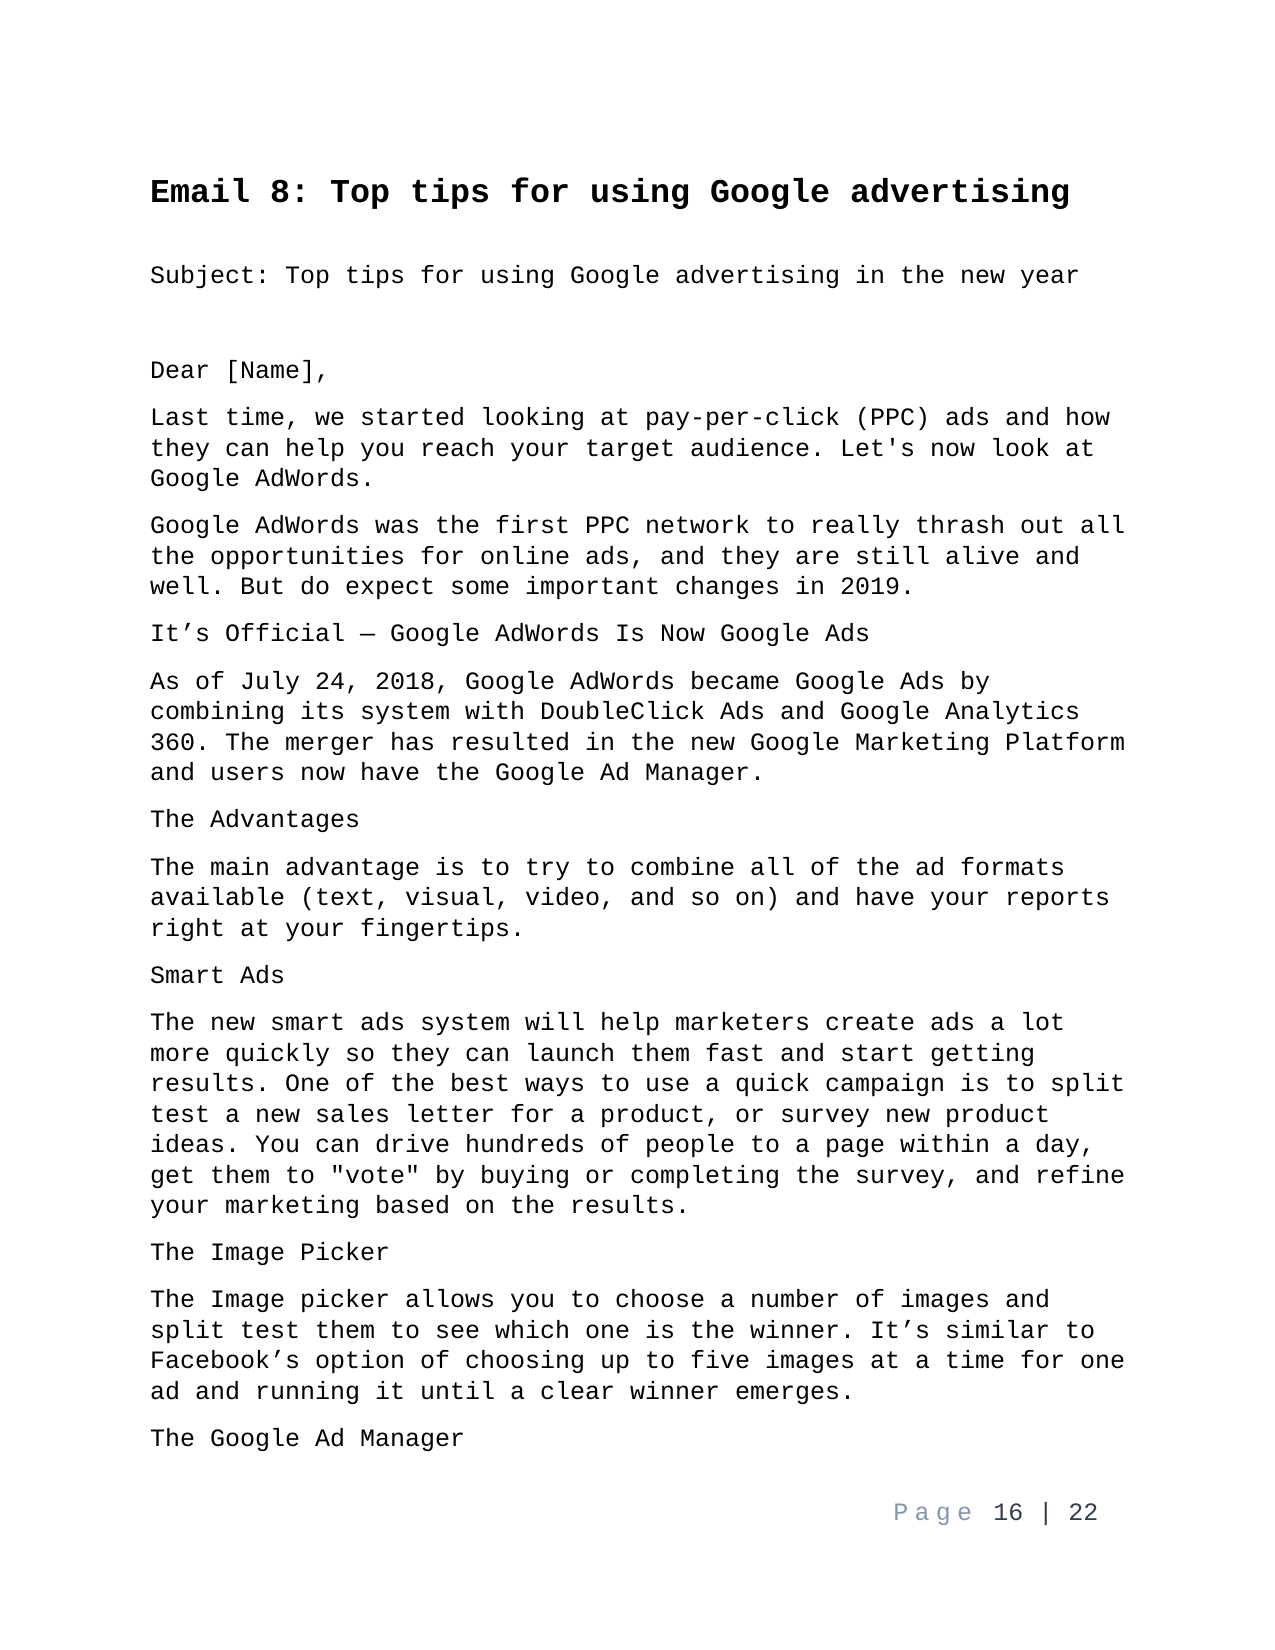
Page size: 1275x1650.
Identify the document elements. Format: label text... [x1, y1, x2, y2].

text The Image picker allows you to choose a number of images and split test them to see which one is the winner. It’s similar to Facebook’s option of choosing up to five images at a time for one ad and running it until a clear winner emerges. [150, 1287, 1125, 1407]
text The Google Ad Manager [150, 1426, 1125, 1454]
text Last time, we started looking at pay-per-click (PPC) ads and how they can help you reach your target audience. Let's now look at Google AdWords. [150, 404, 1125, 494]
text Dear [Name], [150, 357, 1125, 386]
text The main advantage is to try to combine all of the ad formats available (text, visual, video, and so on) and have your reports right at your fingertips. [150, 854, 1125, 943]
text The new smart ads system will help marketers create ads a lot more quickly so they can launch them fast and start getting results. One of the best ways to use a quick campaign is to split test a new sales letter for a product, or survey new product ideas. You can drive hundreds of people to a page within a day, get them to "vote" by buying or completing the survey, and refine your marketing based on the results. [150, 1009, 1125, 1221]
text The Image Picker [150, 1240, 1125, 1268]
text It’s Official — Google AdWords Is Now Google Ads [150, 621, 1125, 649]
text Google AdWords was the first PPC network to really thrash out all the opportunities for online ads, and they are still alive and well. But do expect some important changes in 2019. [150, 513, 1125, 602]
text As of July 24, 2018, Google AdWords became Google Ads by combining its system with DoubleClick Ads and Google Analytics 360. The merger has resulted in the new Google Marketing Platform and users now have the Google Ad Manager. [150, 668, 1125, 788]
subtitle Email 8: Top tips for using Google advertising [150, 175, 1125, 213]
text The Advantages [150, 807, 1125, 835]
text Smart Ads [150, 962, 1125, 991]
text Subject: Top tips for using Google advertising in the new year [150, 263, 1125, 291]
